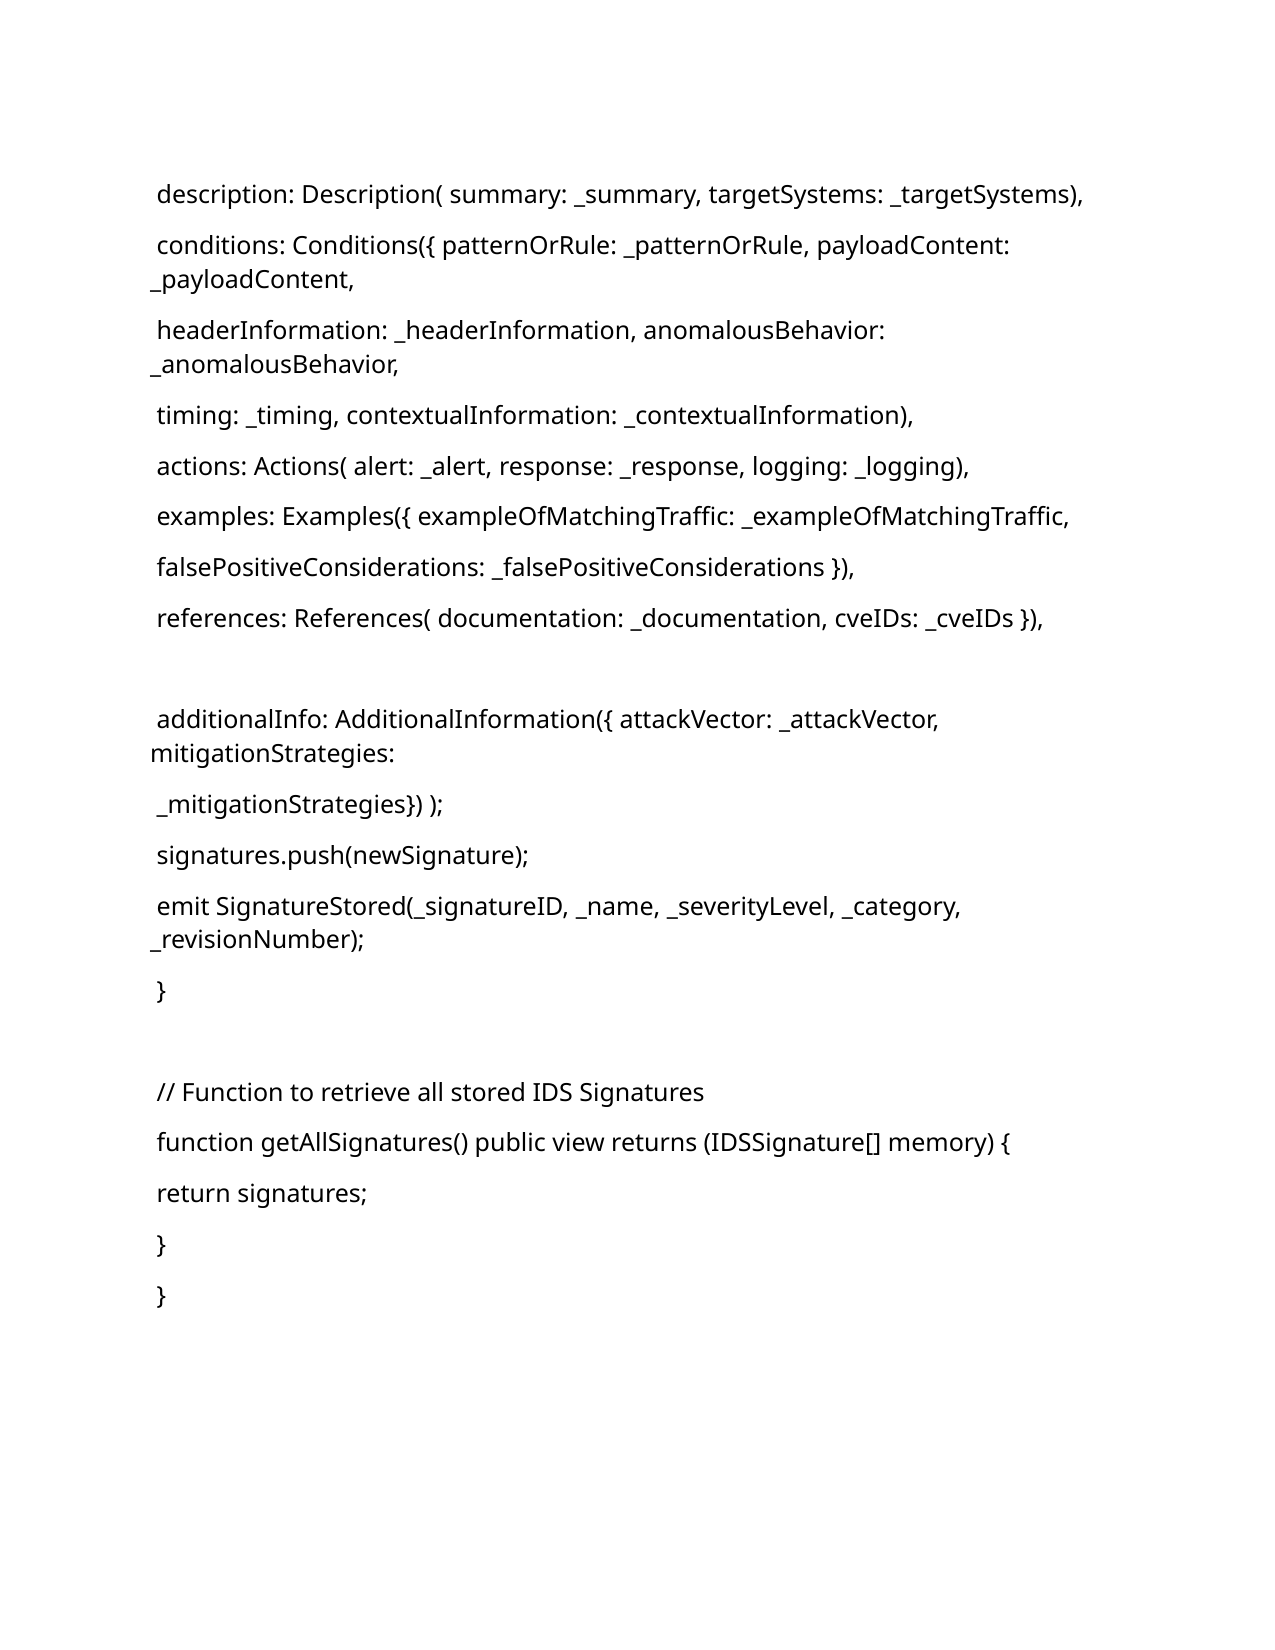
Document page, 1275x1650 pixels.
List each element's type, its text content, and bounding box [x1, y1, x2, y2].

text signatures.push(newSignature); [150, 837, 1125, 871]
text headerInformation: _headerInformation, anomalousBehavior: _anomalousBehavior, [150, 313, 1125, 381]
text references: References( documentation: _documentation, cveIDs: _cveIDs }), [150, 600, 1125, 634]
text timing: _timing, contextualInformation: _contextualInformation), [150, 397, 1125, 432]
text return signatures; [150, 1176, 1125, 1210]
text // Function to retrieve all stored IDS Signatures [150, 1074, 1125, 1108]
text } [150, 1227, 1125, 1261]
text } [150, 973, 1125, 1007]
text examples: Examples({ exampleOfMatchingTraffic: _exampleOfMatchingTraffic, [150, 499, 1125, 533]
text additionalInfo: AdditionalInformation({ attackVector: _attackVector, mitigationStrategies: [150, 702, 1125, 770]
text emit SignatureStored(_signatureID, _name, _severityLevel, _category, _revisionNumber); [150, 888, 1125, 956]
text function getAllSignatures() public view returns (IDSSignature[] memory) { [150, 1125, 1125, 1159]
text conditions: Conditions({ patternOrRule: _patternOrRule, payloadContent: _payloadContent, [150, 228, 1125, 296]
text _mitigationStrategies}) ); [150, 787, 1125, 821]
text description: Description( summary: _summary, targetSystems: _targetSystems), [150, 177, 1125, 211]
text actions: Actions( alert: _alert, response: _response, logging: _logging), [150, 448, 1125, 482]
text } [150, 1277, 1125, 1311]
text falsePositiveConsiderations: _falsePositiveConsiderations }), [150, 550, 1125, 584]
